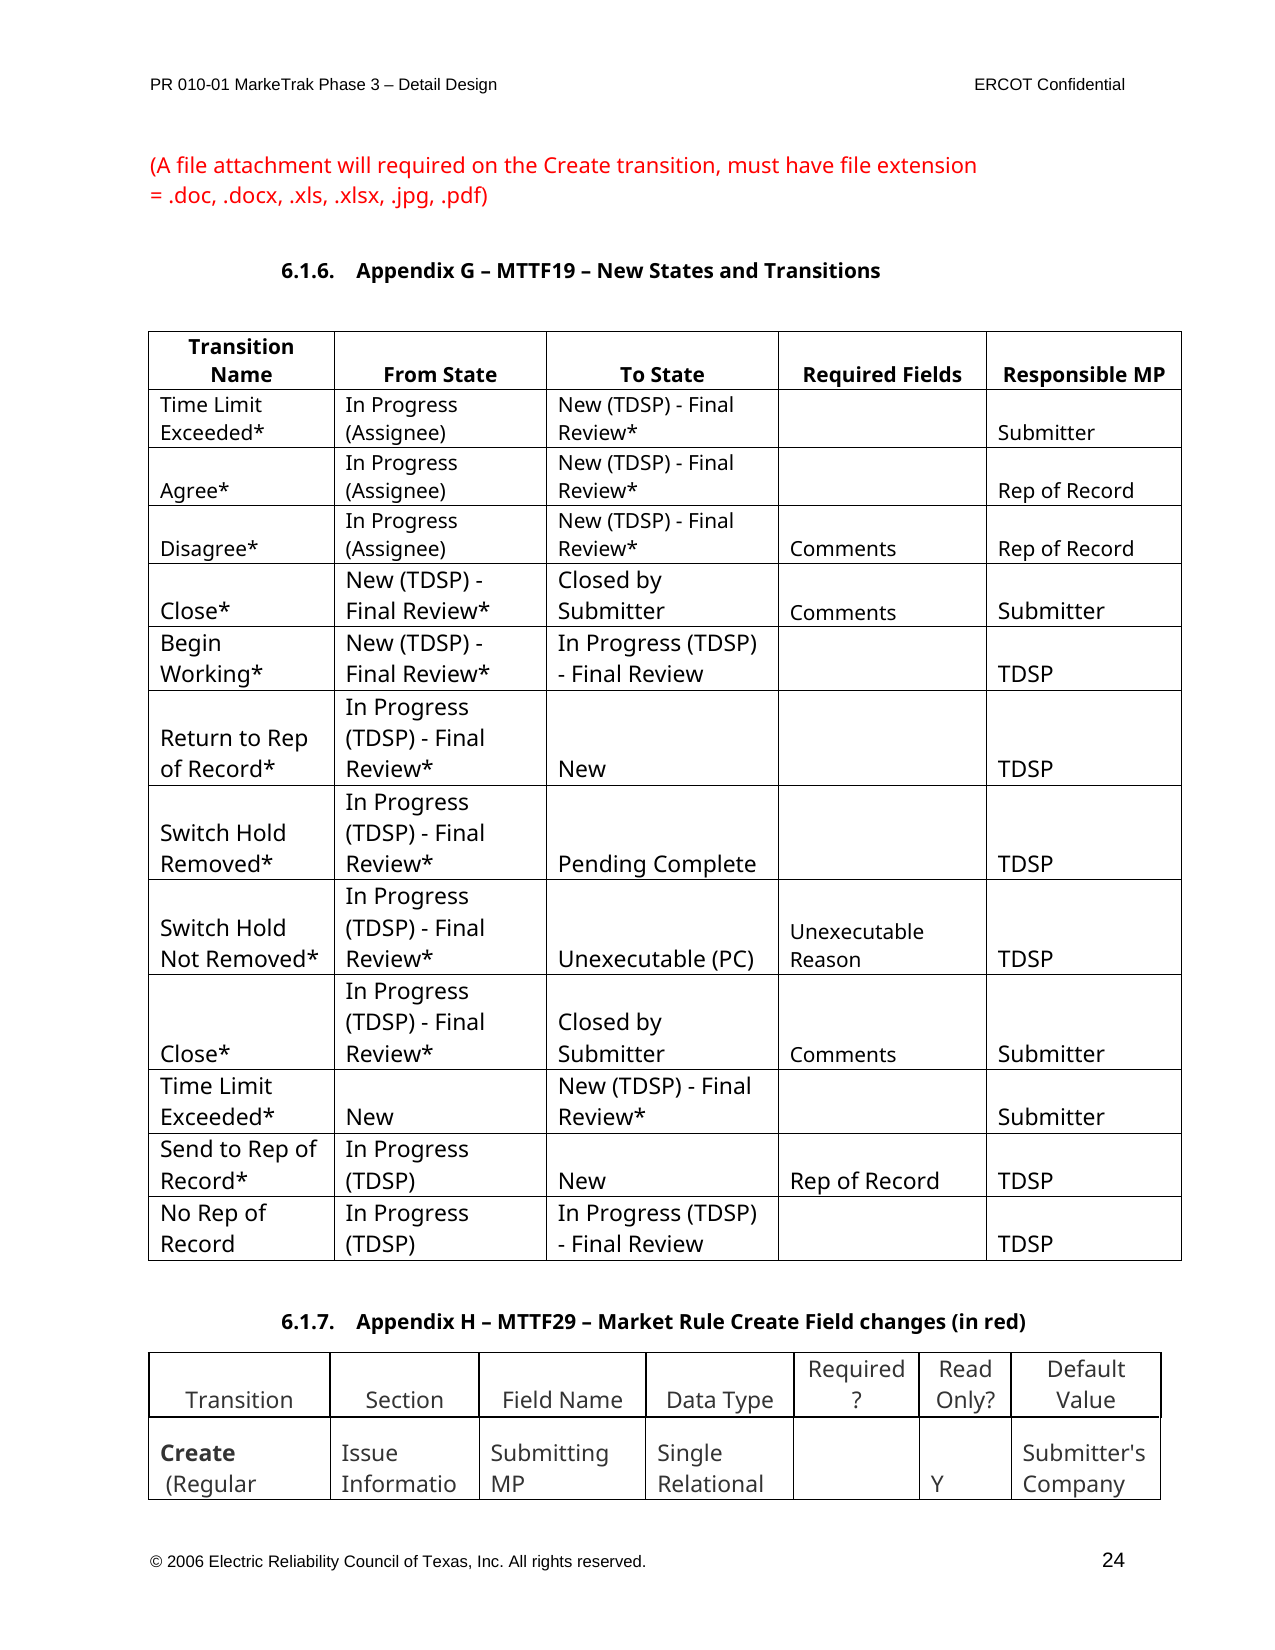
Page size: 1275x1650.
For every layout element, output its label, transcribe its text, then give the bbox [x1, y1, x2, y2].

table_cell [779, 627, 986, 690]
table_cell Closed by Submitter [547, 975, 778, 1069]
table_cell [779, 448, 986, 505]
table_cell TDSP [987, 691, 1181, 784]
table_header Required? [795, 1353, 918, 1416]
table_cell Submitting MP [480, 1418, 645, 1499]
table_cell [794, 1418, 919, 1499]
table_cell Unexecutable (PC) [547, 880, 778, 974]
table_cell TDSP [987, 627, 1181, 690]
table_cell Pending Complete [547, 786, 778, 879]
table_cell [779, 786, 986, 879]
table_cell Send to Rep of Record* [149, 1134, 334, 1196]
table_cell In Progress (TDSP) - Final Review* [335, 691, 546, 784]
table_cell [779, 1197, 986, 1259]
table_header From State [335, 332, 546, 389]
table_header Required Fields [779, 332, 986, 389]
table_cell TDSP [987, 880, 1181, 974]
table_cell In Progress (TDSP) - Final Review* [335, 786, 546, 879]
table_cell TDSP [987, 786, 1181, 879]
table_cell TDSP [987, 1197, 1181, 1259]
table_cell Submitter's Company [1012, 1416, 1160, 1499]
table_cell In Progress (Assignee) [335, 390, 546, 447]
table_cell [779, 1070, 986, 1132]
table_cell In Progress (TDSP) [335, 1197, 546, 1259]
table_cell Switch Hold Not Removed* [149, 880, 334, 974]
table_cell New [335, 1070, 546, 1132]
table_cell [779, 390, 986, 447]
table_cell Single Relational [646, 1418, 793, 1499]
table_cell Rep of Record [987, 448, 1181, 505]
text (A file attachment will required on the Create transition, must have file extension = .doc, .docx, .xls, .xlsx, .jpg, .pdf) [150, 150, 1125, 209]
table_cell Close* [149, 975, 334, 1069]
table_cell [779, 691, 986, 784]
table_header Section [331, 1353, 478, 1416]
table_header Field Name [480, 1353, 645, 1416]
table_cell New (TDSP) - Final Review* [335, 627, 546, 690]
table_cell Switch Hold Removed* [149, 786, 334, 879]
table_cell Close* [149, 564, 334, 626]
table_cell Rep of Record [987, 506, 1181, 563]
table_cell New [547, 1134, 778, 1196]
table_cell In Progress (Assignee) [335, 506, 546, 563]
subtitle Appendix G – MTTF19 – New States and Transitions [281, 256, 1125, 284]
table_cell Comments [779, 506, 986, 563]
table_cell Agree* [149, 448, 334, 505]
table_cell Unexecutable Reason [779, 880, 986, 974]
table_cell New [547, 691, 778, 784]
table_cell Time Limit Exceeded* [149, 390, 334, 447]
table_cell New (TDSP) - Final Review* [547, 1070, 778, 1132]
table_cell Closed by Submitter [547, 564, 778, 626]
table_cell Submitter [987, 975, 1181, 1069]
table_cell New (TDSP) - Final Review* [335, 564, 546, 626]
table_header Read Only? [920, 1353, 1010, 1416]
table_cell Submitter [987, 1070, 1181, 1132]
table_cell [149, 1418, 330, 1499]
table_header To State [547, 332, 778, 389]
table_cell In Progress (TDSP) - Final Review [547, 1197, 778, 1259]
table_header Responsible MP [987, 332, 1181, 389]
table_cell Submitter [987, 390, 1181, 447]
table_cell In Progress (TDSP) - Final Review [547, 627, 778, 690]
table_cell In Progress (TDSP) [335, 1134, 546, 1196]
table_cell Submitter [987, 564, 1181, 626]
table_cell Y [920, 1418, 1011, 1499]
table_header Data Type [647, 1353, 793, 1416]
table_cell Rep of Record [779, 1134, 986, 1196]
table_cell In Progress (Assignee) [335, 448, 546, 505]
table_cell Begin Working* [149, 627, 334, 690]
table_cell In Progress (TDSP) - Final Review* [335, 880, 546, 974]
table_cell In Progress (TDSP) - Final Review* [335, 975, 546, 1069]
table_cell Time Limit Exceeded* [149, 1070, 334, 1132]
table_cell New (TDSP) - Final Review* [547, 448, 778, 505]
table_cell TDSP [987, 1134, 1181, 1196]
table_cell Return to Rep of Record* [149, 691, 334, 784]
table_cell Issue Information [331, 1418, 479, 1499]
subtitle Appendix H – MTTF29 – Market Rule Create Field changes (in red) [281, 1307, 1125, 1335]
table_cell Disagree* [149, 506, 334, 563]
table_header Default Value [1012, 1353, 1160, 1416]
table_cell New (TDSP) - Final Review* [547, 506, 778, 563]
table_cell New (TDSP) - Final Review* [547, 390, 778, 447]
table_header Transition Name [149, 332, 334, 389]
table_cell Comments [779, 564, 986, 626]
table_cell No Rep of Record [149, 1197, 334, 1259]
table_header Transition [150, 1353, 329, 1416]
table_cell Comments [779, 975, 986, 1069]
